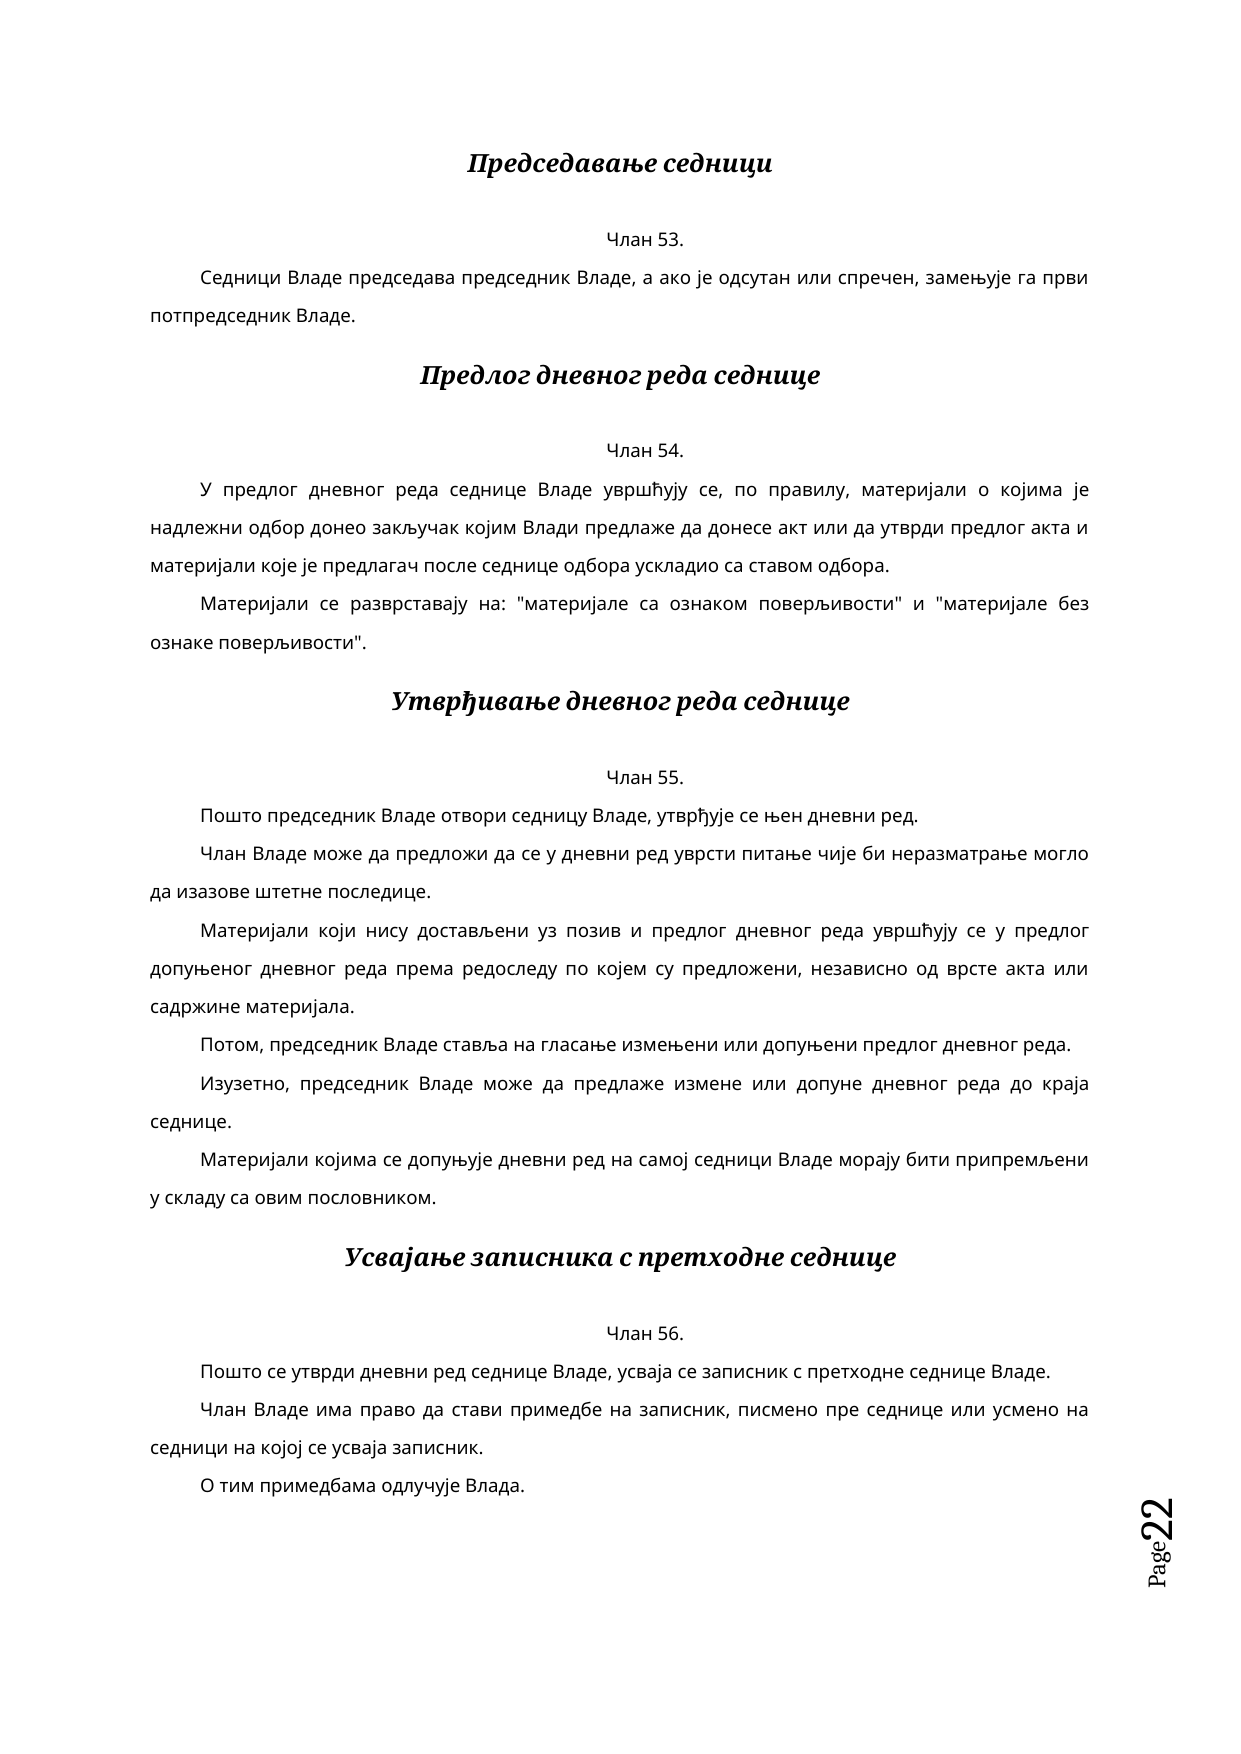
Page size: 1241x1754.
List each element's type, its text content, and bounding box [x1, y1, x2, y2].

text Пошто се утврди дневни ред седнице Владе, усваја се записник с претходне седнице Владе. [150, 1358, 1090, 1384]
text Члан 53. [150, 226, 1090, 252]
subtitle Усвајање записника с претходне седнице [150, 1244, 1090, 1272]
subtitle Утврђивање дневног реда седнице [150, 688, 1090, 717]
text Члан 56. [150, 1320, 1090, 1345]
text Материјали се разврставају на: "материјале са ознаком поверљивости" и "материјале без ознаке поверљивости". [150, 591, 1090, 654]
text Потом, председник Владе ставља на гласање измењени или допуњени предлог дневног реда. [150, 1032, 1090, 1057]
text Члан Владе има право да стави примедбе на записник, писмено пре седнице или усмено на седници на којој се усваја записник. [150, 1396, 1090, 1460]
text Члан 54. [150, 438, 1090, 463]
text Седници Владе председава председник Владе, а ако је одсутан или спречен, замењује га први потпредседник Владе. [150, 264, 1090, 328]
subtitle Предлог дневног реда седнице [150, 362, 1090, 390]
text Пошто председник Владе отвори седницу Владе, утврђује се њен дневни ред. [150, 802, 1090, 828]
subtitle Председавање седници [150, 150, 1090, 179]
text Материјали који нису достављени уз позив и предлог дневног реда увршћују се у предлог допуњеног дневног реда према редоследу по којем су предложени, независно од врсте акта или садржине материјала. [150, 917, 1090, 1019]
text Материјали којима се допуњује дневни ред на самој седници Владе морају бити припремљени у складу са овим пословником. [150, 1146, 1090, 1210]
text Члан 55. [150, 764, 1090, 790]
text Члан Владе може да предложи да се у дневни ред уврсти питање чије би неразматрање могло да изазове штетне последице. [150, 841, 1090, 904]
text Изузетно, председник Владе може да предлаже измене или допуне дневног реда до краја седнице. [150, 1070, 1090, 1134]
text О тим примедбама одлучује Влада. [150, 1473, 1090, 1498]
text У предлог дневног реда седнице Владе увршћују се, по правилу, материјали о којима је надлежни одбор донео закључак којим Влади предлаже да донесе акт или да утврди предлог акта и материјали које је предлагач после седнице одбора ускладио са ставом одбора. [150, 476, 1090, 578]
